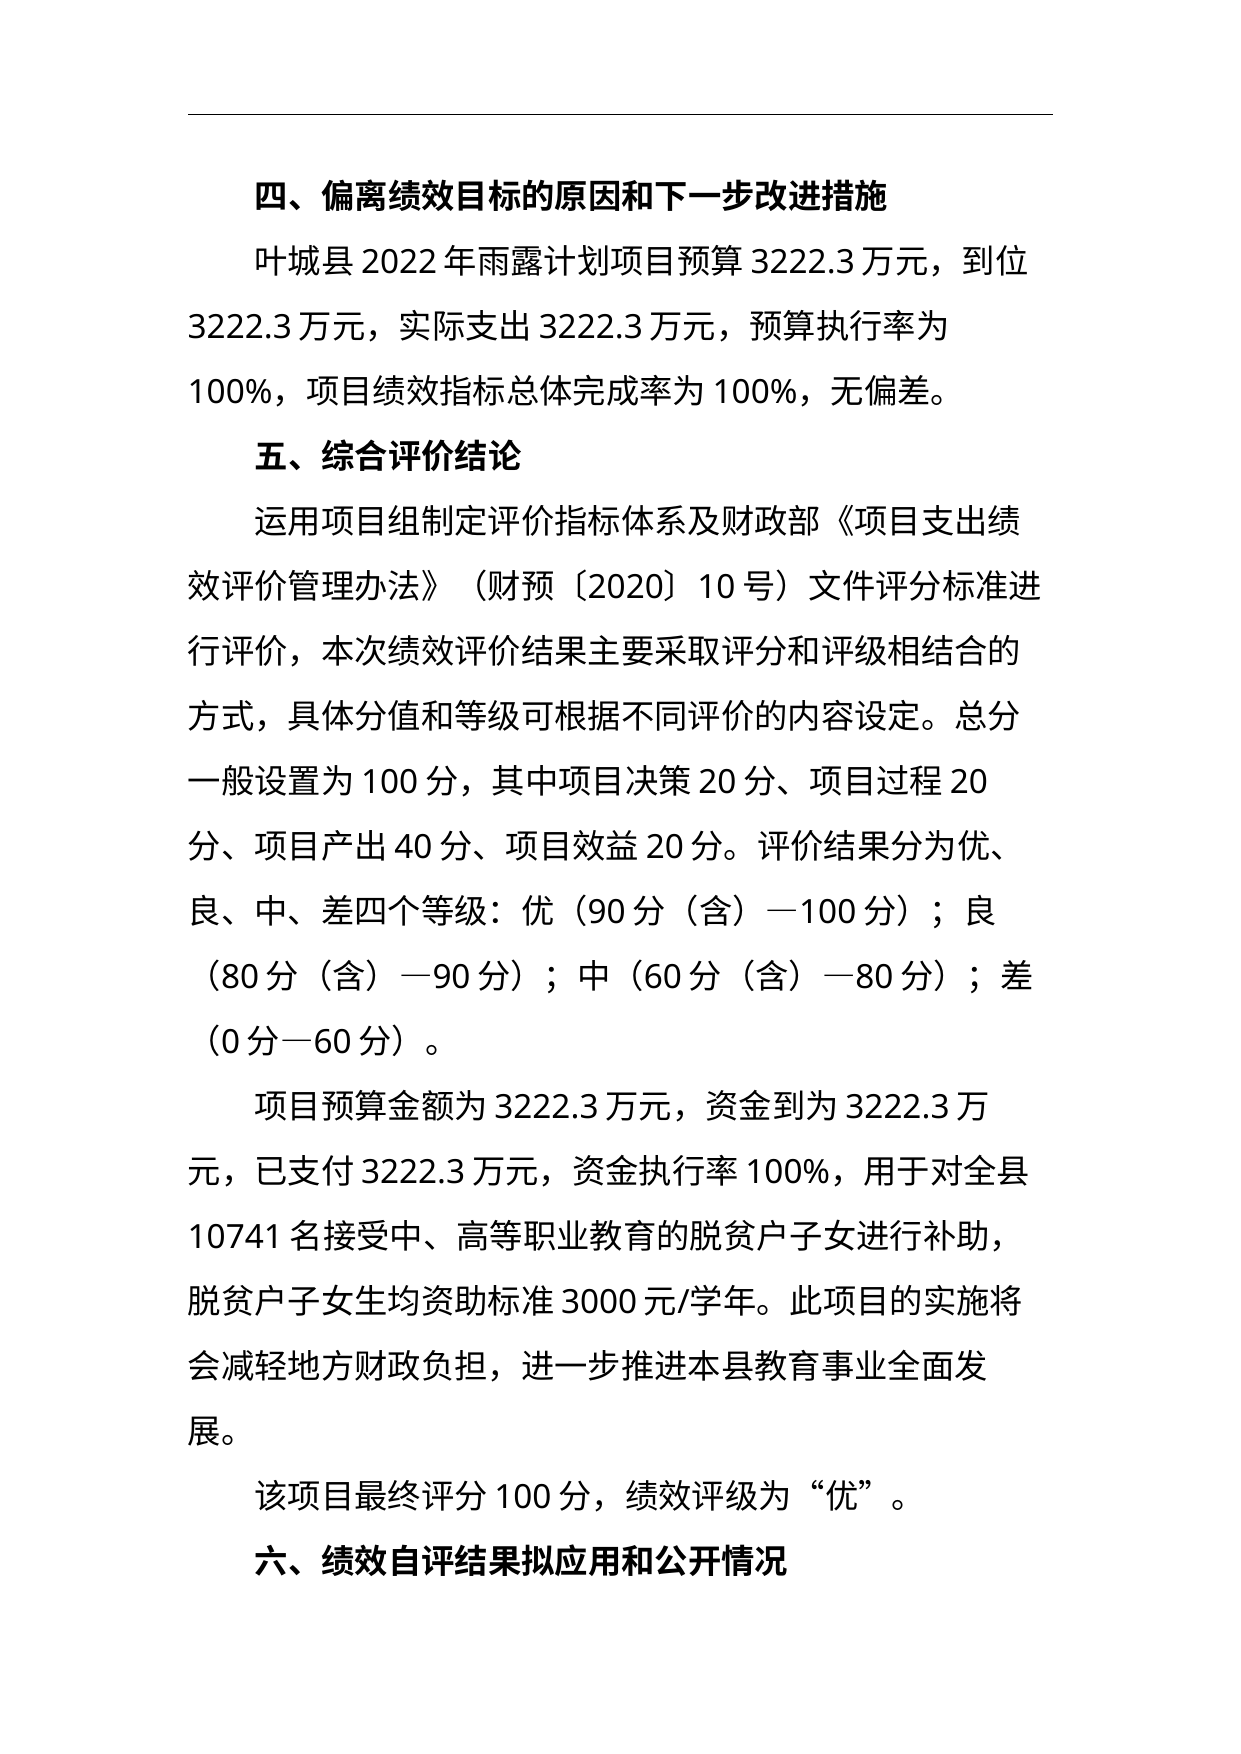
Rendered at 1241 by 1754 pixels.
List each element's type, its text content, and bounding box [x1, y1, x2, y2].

text 项目预算金额为3222.3万元，资金到为3222.3万元，已支付3222.3万元，资金执行率100%，用于对全县10741名接受中、高等职业教育的脱贫户子女进行补助，脱贫户子女生均资助标准3000元/学年。此项目的实施将会减轻地方财政负担，进一步推进本县教育事业全面发展。 [187, 1072, 1053, 1462]
text 五、综合评价结论 [187, 422, 1053, 487]
text 六、绩效自评结果拟应用和公开情况 [187, 1527, 1053, 1592]
text 该项目最终评分100分，绩效评级为“优”。 [187, 1462, 1053, 1527]
text 运用项目组制定评价指标体系及财政部《项目支出绩效评价管理办法》（财预〔2020〕10号）文件评分标准进行评价，本次绩效评价结果主要采取评分和评级相结合的方式，具体分值和等级可根据不同评价的内容设定。总分一般设置为100分，其中项目决策20分、项目过程20分、项目产出40分、项目效益20分。评价结果分为优、良、中、差四个等级：优（90分（含）—100分）；良（80分（含）—90分）；中（60分（含）—80分）；差（0分—60分）。 [187, 487, 1053, 1072]
text 四、偏离绩效目标的原因和下一步改进措施 [187, 162, 1053, 227]
text 叶城县2022年雨露计划项目预算3222.3万元，到位3222.3万元，实际支出3222.3万元，预算执行率为100%，项目绩效指标总体完成率为100%，无偏差。 [187, 227, 1053, 422]
